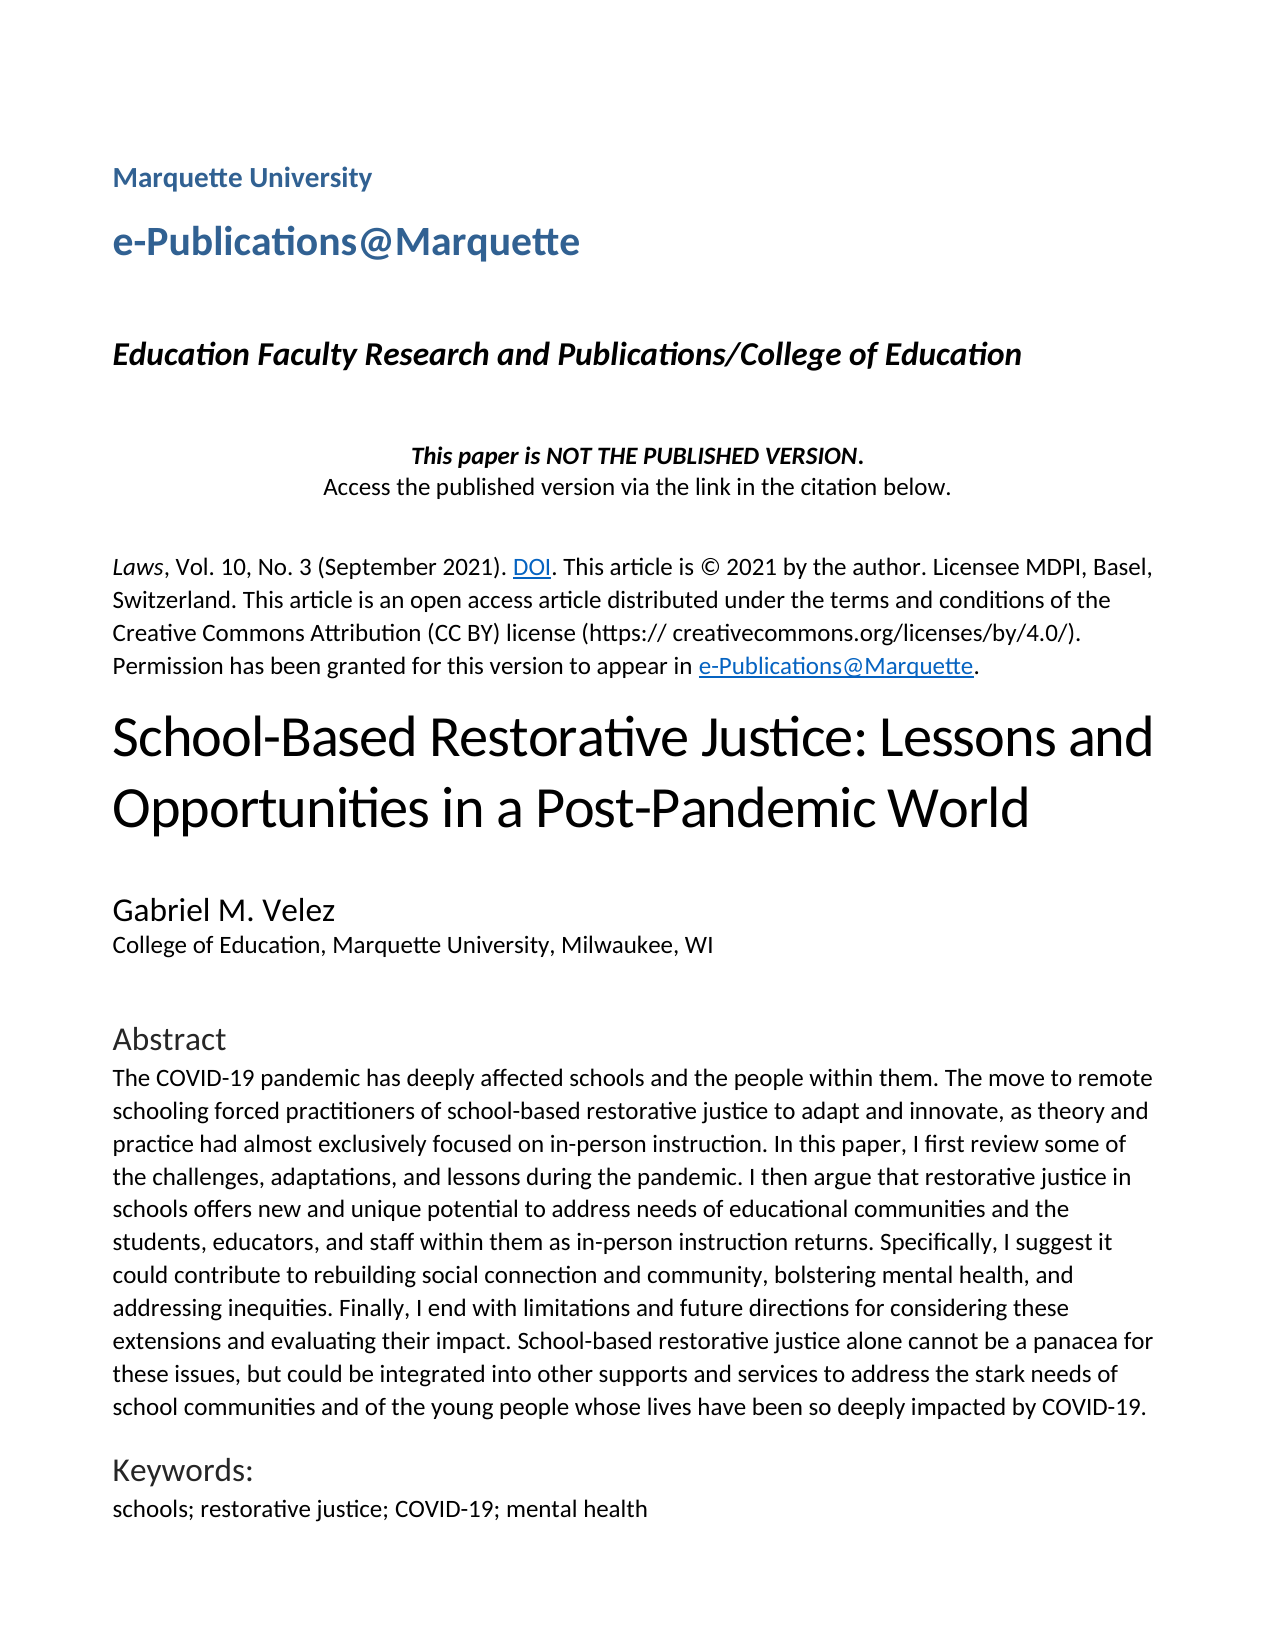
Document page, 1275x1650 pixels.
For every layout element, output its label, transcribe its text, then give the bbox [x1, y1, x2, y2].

text e-Publications@Marquette [112, 214, 1162, 265]
text Laws, Vol. 10, No. 3 (September 2021). DOI. This article is © 2021 by the author. Licensee MDPI, Basel, Switzerland. This article is an open access article distributed under the terms and conditions of the Creative Commons Attribution (CC BY) license (https:// creativecommons.org/licenses/by/4.0/). Permission has been granted for this version to appear in e-Publications@Marquette. [112, 551, 1162, 680]
text The COVID-19 pandemic has deeply affected schools and the people within them. The move to remote schooling forced practitioners of school-based restorative justice to adapt and innovate, as theory and practice had almost exclusively focused on in-person instruction. In this paper, I first review some of the challenges, adaptations, and lessons during the pandemic. I then argue that restorative justice in schools offers new and unique potential to address needs of educational communities and the students, educators, and staff within them as in-person instruction returns. Specifically, I suggest it could contribute to rebuilding social connection and community, bolstering mental health, and addressing inequities. Finally, I end with limitations and future directions for considering these extensions and evaluating their impact. School-based restorative justice alone cannot be a panacea for these issues, but could be integrated into other supports and services to address the stark needs of school communities and of the young people whose lives have been so deeply impacted by COVID-19. [112, 1062, 1162, 1422]
text Access the published version via the link in the citation below. [112, 471, 1162, 501]
subtitle Keywords: [112, 1449, 1162, 1490]
text Gabriel M. Velez [112, 889, 1162, 929]
text This paper is NOT THE PUBLISHED VERSION. [112, 440, 1162, 471]
subtitle Abstract [112, 1018, 1162, 1059]
title School-Based Restorative Justice: Lessons and Opportunities in a Post-Pandemic World [112, 699, 1162, 842]
text College of Education, Marquette University, Milwaukee, WI [112, 929, 1162, 960]
text Marquette University [112, 159, 1162, 195]
text schools; restorative justice; COVID-19; mental health [112, 1493, 1162, 1523]
text Education Faculty Research and Publications/College of Education [112, 333, 1162, 374]
